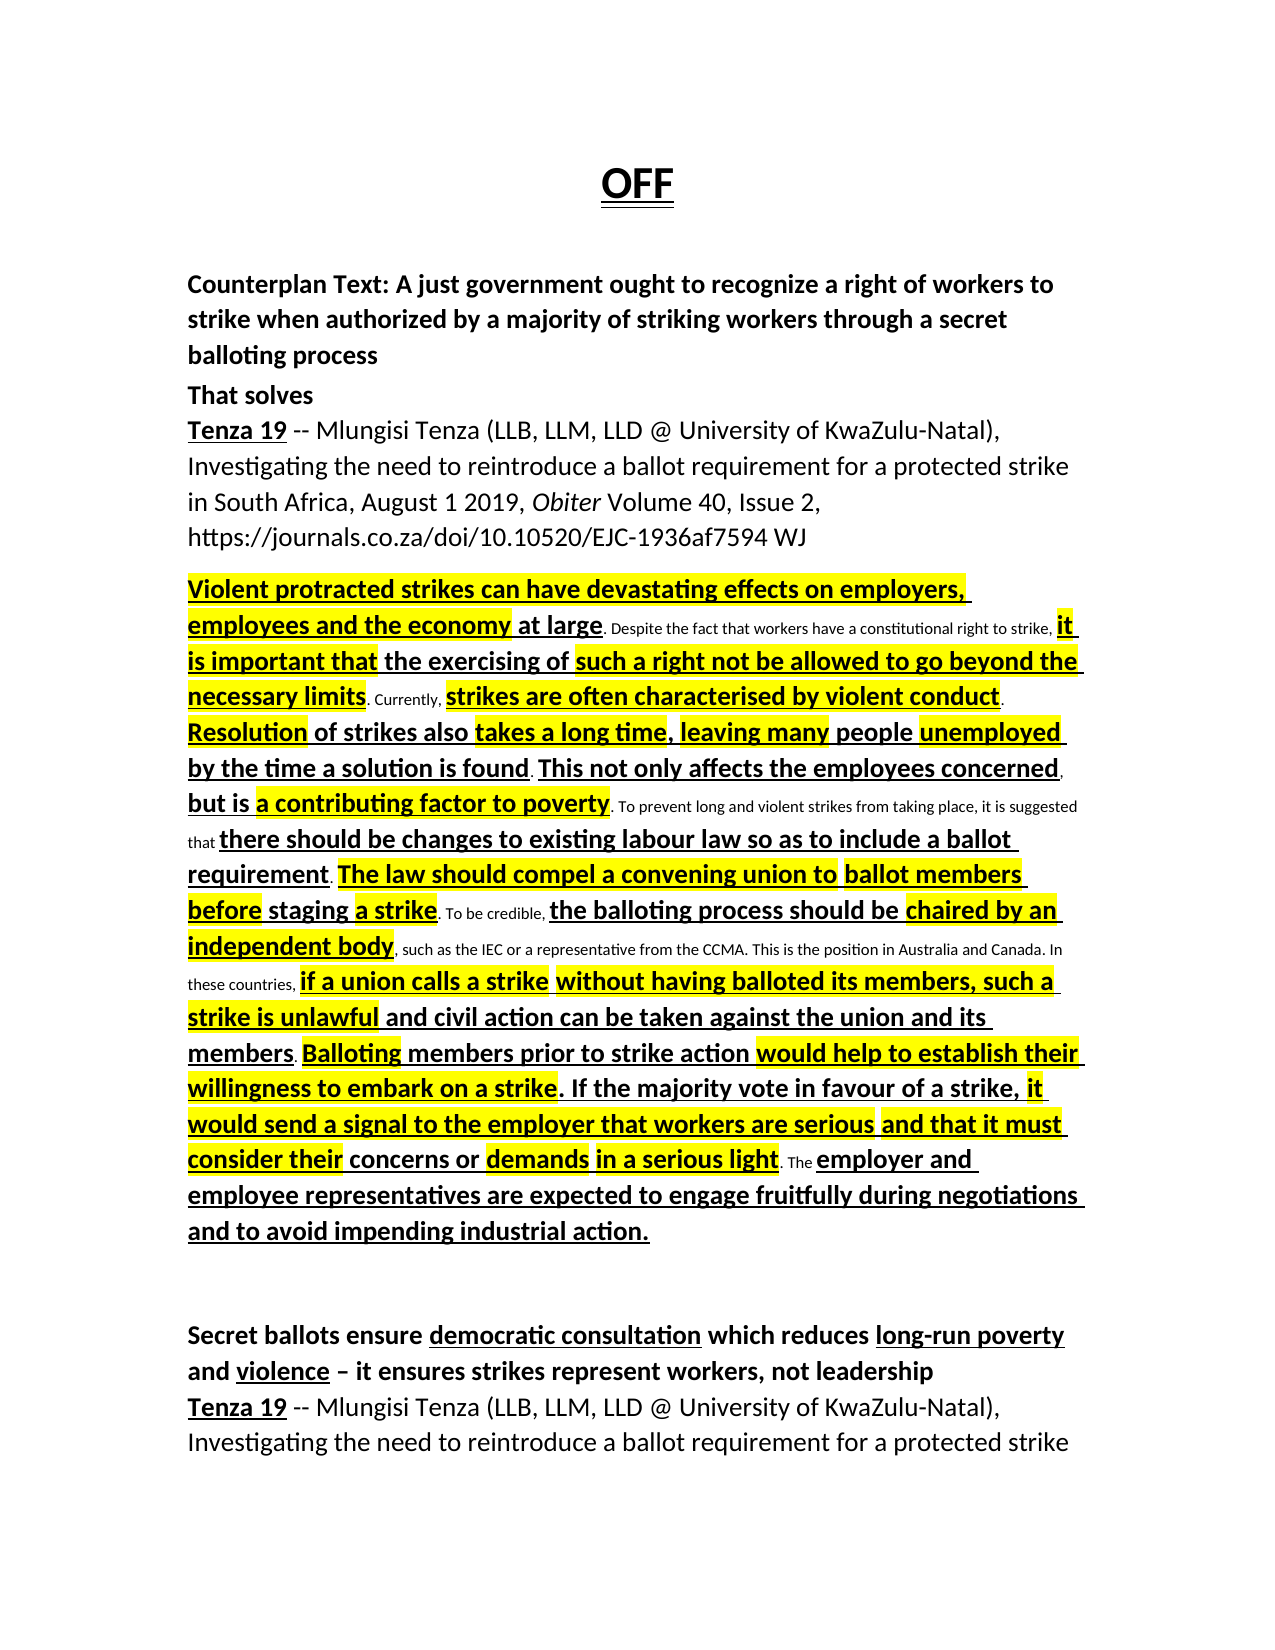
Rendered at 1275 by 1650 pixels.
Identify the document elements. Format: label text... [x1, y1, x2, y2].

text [187, 1390, 1087, 1458]
subtitle OFF [187, 154, 1087, 210]
text Violent protracted strikes can have devastating effects on employers, employees and the economy at large. Despite the fact that workers have a constitutional right to strike, it is important that the exercising of such a right not be allowed to go beyond the necessary limits. Currently, strikes are often characterised by violent conduct. Resolution of strikes also takes a long time, leaving many people unemployed by the time a solution is found. This not only affects the employees concerned, but is a contributing factor to poverty. To prevent long and violent strikes from taking place, it is suggested that there should be changes to existing labour law so as to include a ballot requirement. The law should compel a convening union to ballot members before staging a strike. To be credible, the balloting process should be chaired by an independent body, such as the IEC or a representative from the CCMA. This is the position in Australia and Canada. In these countries, if a union calls a strike without having balloted its members, such a strike is unlawful and civil action can be taken against the union and its members. Balloting members prior to strike action would help to establish their willingness to embark on a strike. If the majority vote in favour of a strike, it would send a signal to the employer that workers are serious and that it must consider their concerns or demands in a serious light. The employer and employee representatives are expected to engage fruitfully during negotiations and to avoid impending industrial action. [187, 573, 1087, 1247]
subtitle That solves [187, 378, 1087, 411]
subtitle Counterplan Text: A just government ought to recognize a right of workers to strike when authorized by a majority of striking workers through a secret balloting process [187, 267, 1087, 371]
subtitle Secret ballots ensure democratic consultation which reduces long-run poverty and violence – it ensures strikes represent workers, not leadership [187, 1318, 1087, 1387]
